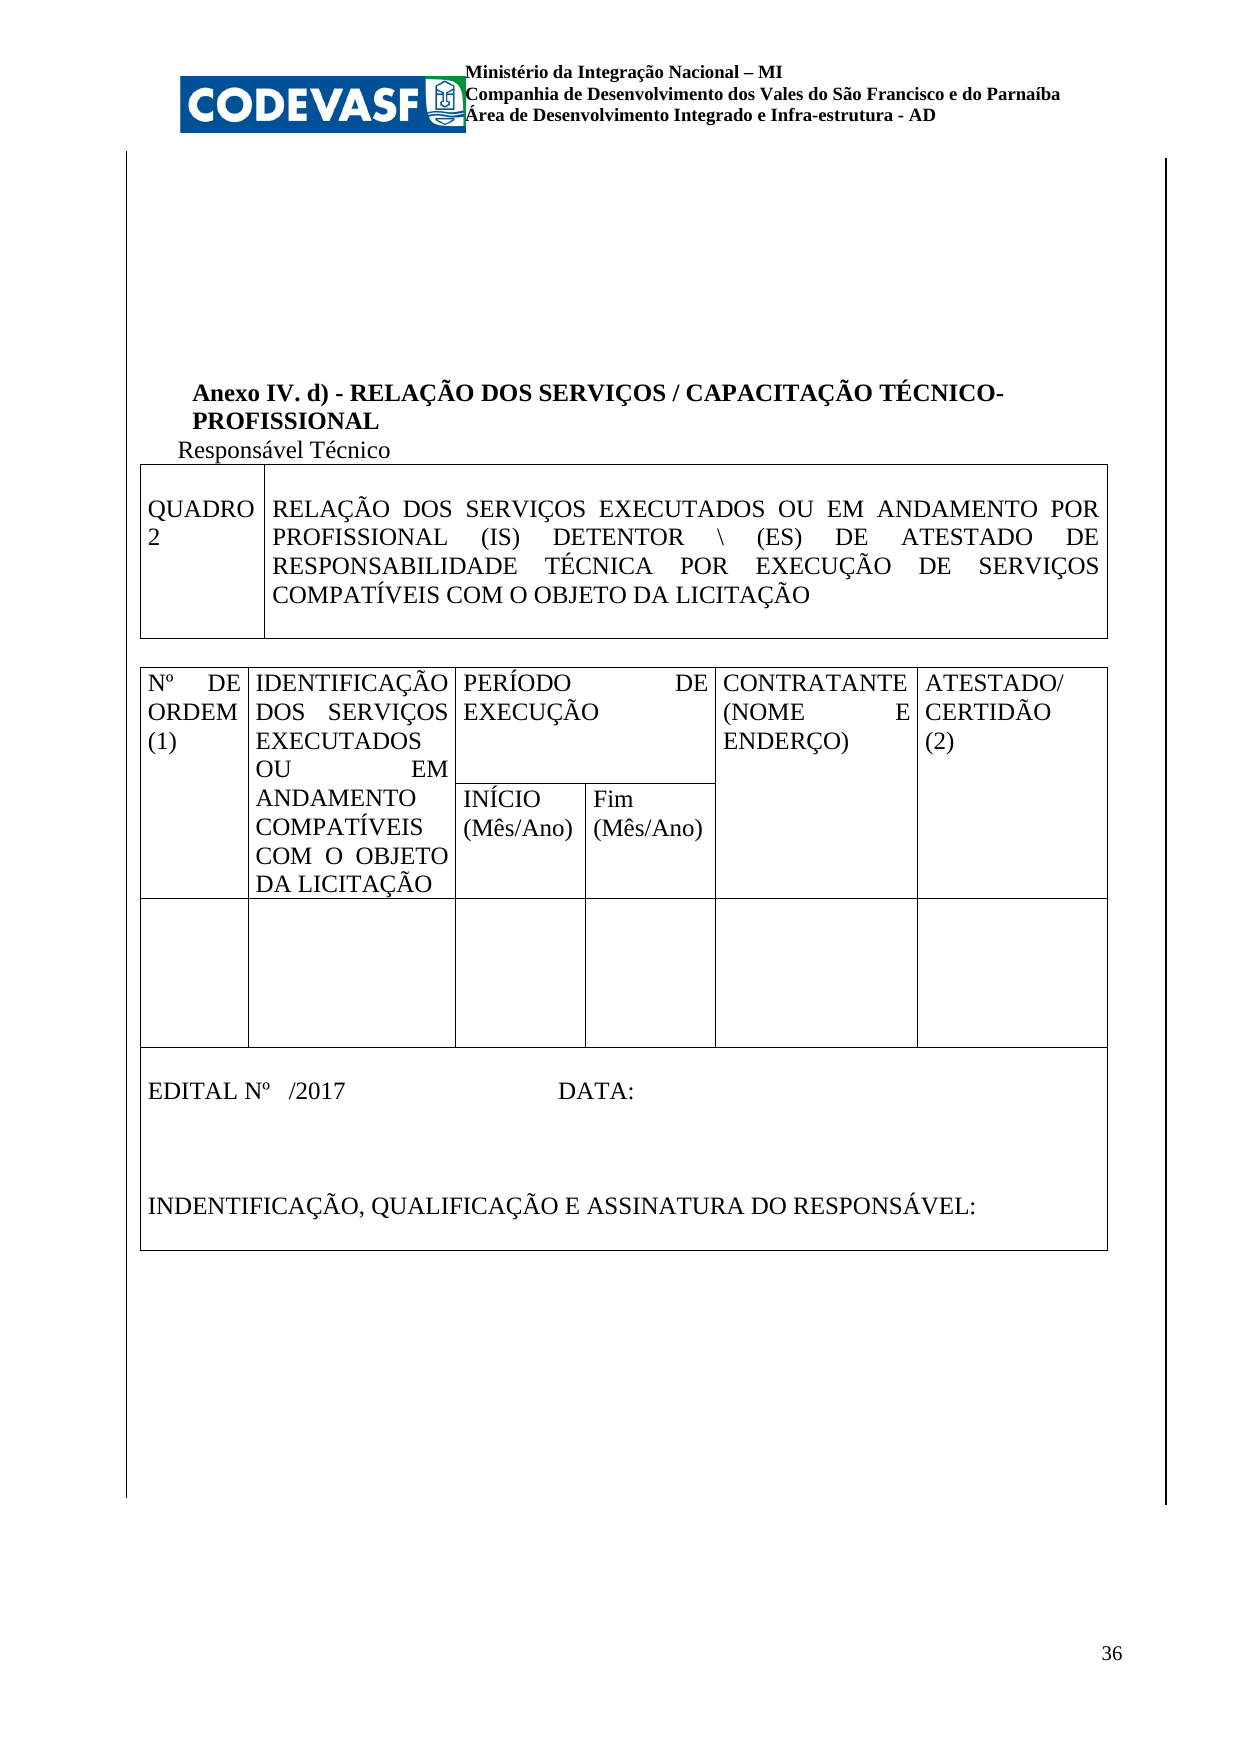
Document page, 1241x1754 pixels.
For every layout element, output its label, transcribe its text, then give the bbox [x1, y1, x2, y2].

text Anexo IV. d) - RELAÇÃO DOS SERVIÇOS / CAPACITAÇÃO TÉCNICO-PROFISSIONAL [192, 378, 1122, 435]
table_cell INÍCIO (Mês/Ano) [456, 784, 585, 898]
table_cell EDITAL Nº /2017 DATA: INDENTIFICAÇÃO, QUALIFICAÇÃO E ASSINATURA DO RESPONSÁVEL: [141, 1048, 1107, 1249]
table_cell [586, 899, 715, 1047]
text Responsável Técnico [177, 435, 1122, 464]
picture [180, 76, 466, 133]
table_cell [716, 899, 917, 1047]
table_header RELAÇÃO DOS SERVIÇOS EXECUTADOS OU EM ANDAMENTO POR PROFISSIONAL (IS) DETENTOR \ (ES) DE ATESTADO DE RESPONSABILIDADE TÉCNICA POR EXECUÇÃO DE SERVIÇOS COMPATÍVEIS COM O OBJETO DA LICITAÇÃO [265, 465, 1107, 637]
table_header PERÍODO DE EXECUÇÃO [456, 668, 715, 783]
table_header CONTRATANTE (NOME E ENDERÇO) [716, 668, 917, 898]
table_header Nº DE ORDEM (1) [141, 668, 248, 898]
table_cell [249, 899, 455, 1047]
table_cell Fim (Mês/Ano) [586, 784, 715, 898]
table_header ATESTADO/CERTIDÃO (2) [918, 668, 1107, 898]
table_header QUADRO 2 [141, 465, 264, 637]
table_header IDENTIFICAÇÃO DOS SERVIÇOS EXECUTADOS OU EM ANDAMENTO COMPATÍVEIS COM O OBJETO DA LICITAÇÃO [249, 668, 455, 898]
table_cell [918, 899, 1107, 1047]
table_cell [141, 899, 248, 1047]
table_cell [456, 899, 585, 1047]
